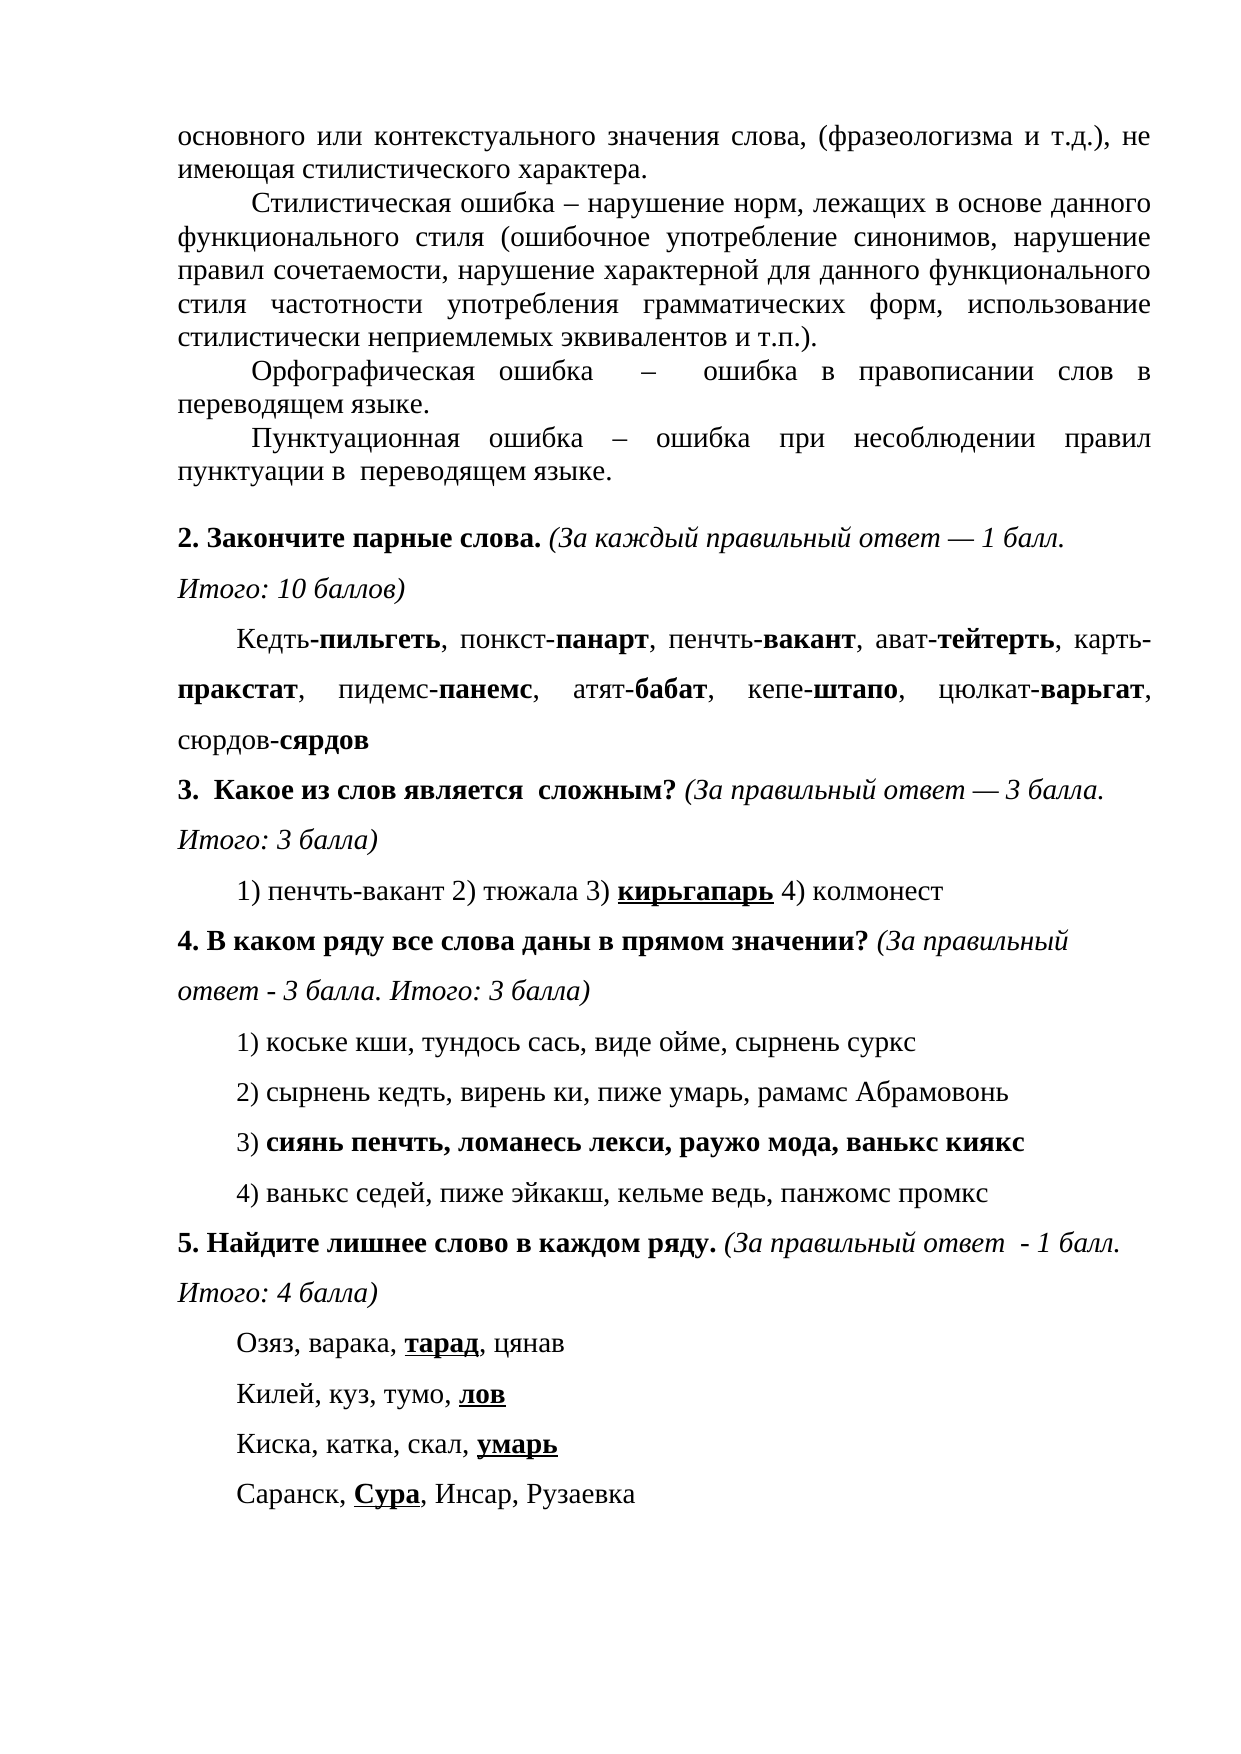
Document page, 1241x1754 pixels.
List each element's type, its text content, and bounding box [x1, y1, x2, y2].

list сырнень кедть, вирень ки, пиже умарь, рамамс Абрамовонь [177, 1074, 1152, 1108]
text 1) пенчть-вакант 2) тюжала 3) кирьгапарь 4) колмонест [177, 873, 1152, 906]
text Пунктуационная ошибка – ошибка при несоблюдении правил пунктуации в переводящем языке. [177, 420, 1152, 487]
text 4. В каком ряду все слова даны в прямом значении? (За правильный ответ - 3 балла. Итого: 3 балла) [177, 923, 1152, 1007]
text Киска, катка, скал, умарь [236, 1426, 1152, 1460]
text Орфографическая ошибка – ошибка в правописании слов в переводящем языке. [177, 353, 1152, 420]
text Стилистическая ошибка – нарушение норм, лежащих в основе данного функционального стиля (ошибочное употребление синонимов, нарушение правил сочетаемости, нарушение характерной для данного функционального стиля частотности употребления грамматических форм, использование стилистически неприемлемых эквивалентов и т.п.). [177, 185, 1152, 353]
text 2. Закончите парные слова. (За каждый правильный ответ — 1 балл. Итого: 10 баллов) [177, 521, 1152, 604]
list сиянь пенчть, ломанесь лекси, раужо мода, ванькс киякс [177, 1124, 1152, 1158]
list ванькс седей, пиже эйкакш, кельме ведь, панжомс промкс [177, 1175, 1152, 1208]
list коське кши, тундось сась, виде ойме, сырнень суркс [177, 1024, 1152, 1057]
text 3. Какое из слов является сложным? (За правильный ответ — 3 балла. Итого: 3 балла) [177, 772, 1152, 856]
text Килей, куз, тумо, лов [236, 1376, 1152, 1409]
text 5. Найдите лишнее слово в каждом ряду. (За правильный ответ - 1 балл. Итого: 4 балла) [177, 1225, 1152, 1309]
text Саранск, Сура, Инсар, Рузаевка [236, 1477, 1152, 1510]
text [177, 118, 1152, 185]
text Озяз, варака, тарад, цянав [236, 1326, 1152, 1359]
text Кедть-пильгеть, понкст-панарт, пенчть-вакант, ават-тейтерть, карть-пракстат, пидемс-панемс, атят-бабат, кепе-штапо, цюлкат-варьгат, сюрдов-сярдов [177, 621, 1152, 755]
